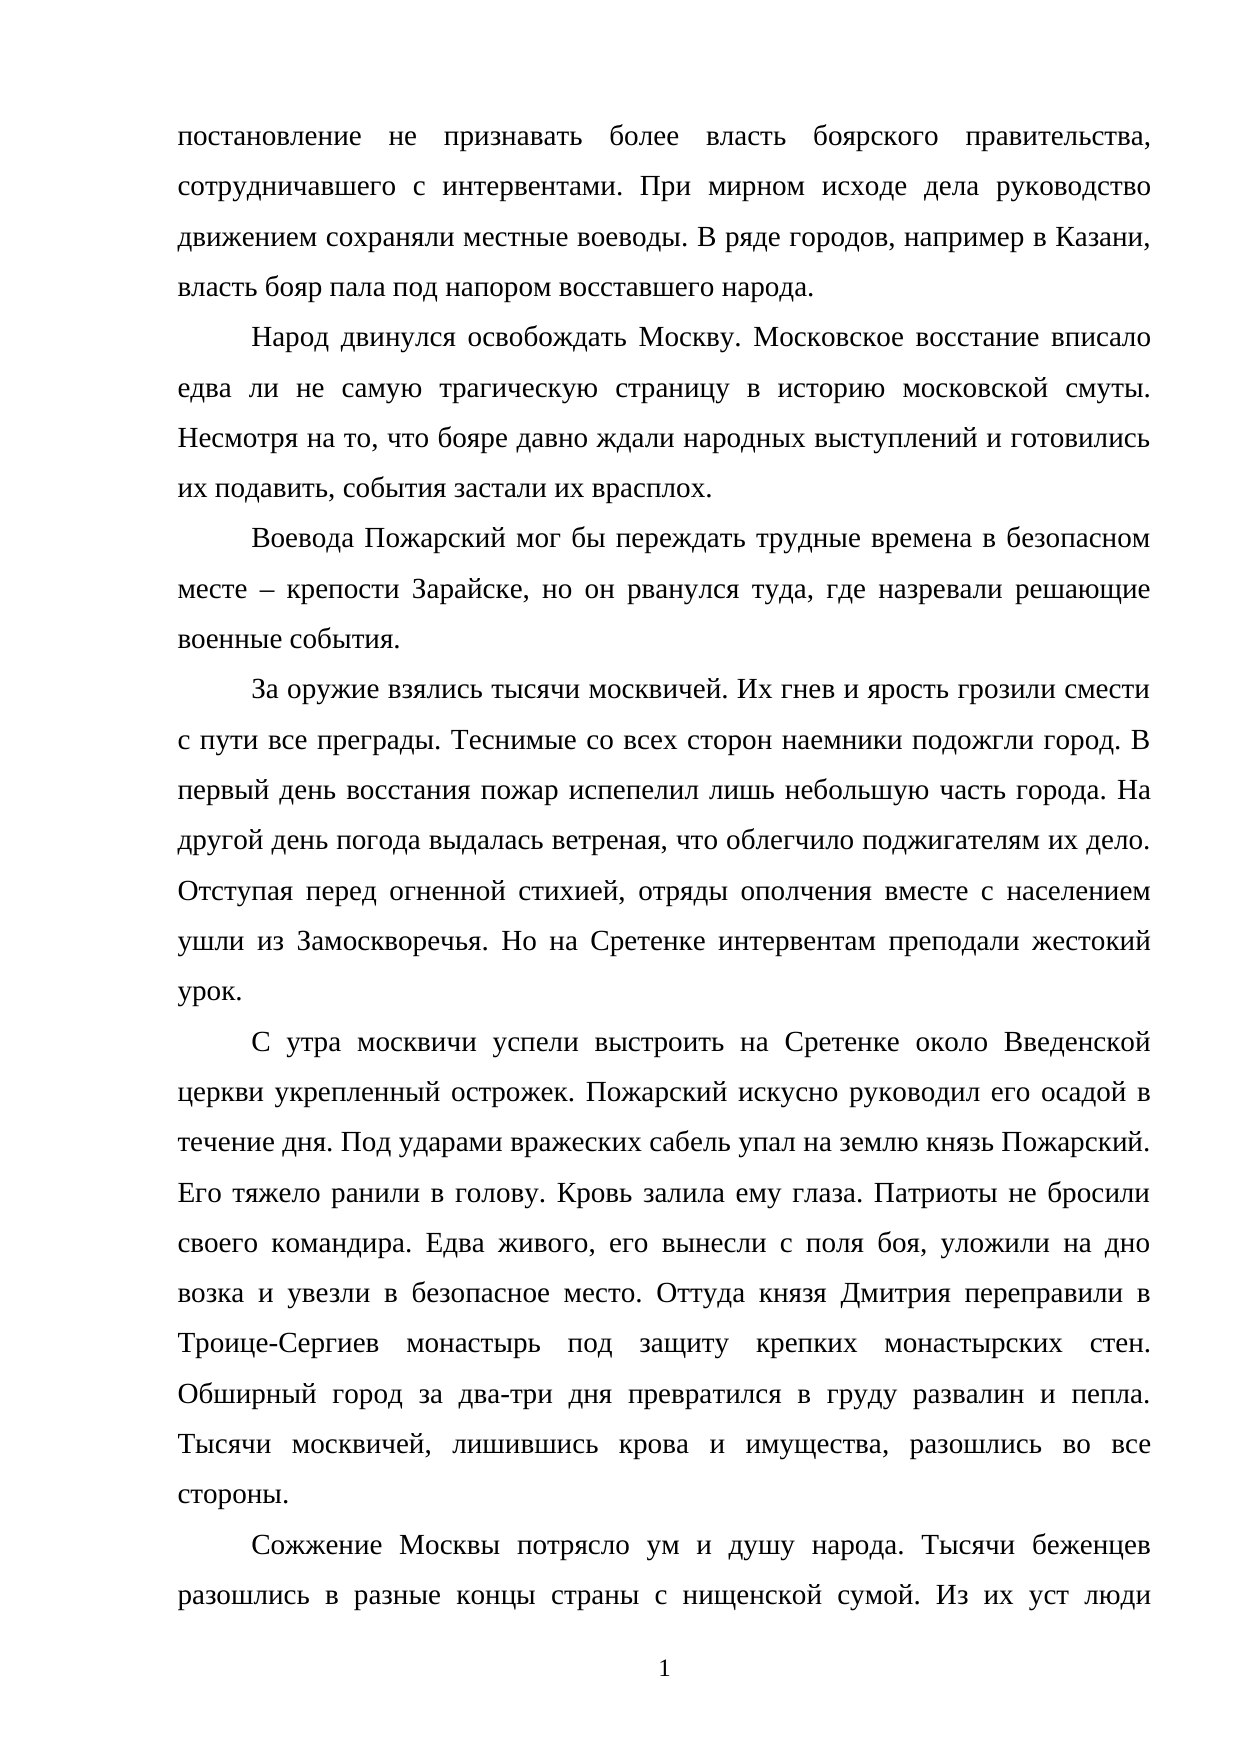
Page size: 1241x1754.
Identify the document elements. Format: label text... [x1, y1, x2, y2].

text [177, 1527, 1152, 1611]
text За оружие взялись тысячи москвичей. Их гнев и ярость грозили смести с пути все преграды. Теснимые со всех сторон наемники подожгли город. В первый день восстания пожар испепелил лишь небольшую часть города. На другой день погода выдалась ветреная, что облегчило поджигателям их дело. Отступая перед огненной стихией, отряды ополчения вместе с населением ушли из Замоскворечья. Но на Сретенке интервентам преподали жестокий урок. [177, 672, 1152, 1007]
text Народ двинулся освобождать Москву. Московское восстание вписало едва ли не самую трагическую страницу в историю московской смуты. Несмотря на то, что бояре давно ждали народных выступлений и готовились их подавить, события застали их врасплох. [177, 319, 1152, 504]
text С утра москвичи успели выстроить на Сретенке около Введенской церкви укрепленный острожек. Пожарский искусно руководил его осадой в течение дня. Под ударами вражеских сабель упал на землю князь Пожарский. Его тяжело ранили в голову. Кровь залила ему глаза. Патриоты не бросили своего командира. Едва живого, его вынесли с поля боя, уложили на дно возка и увезли в безопасное место. Оттуда князя Дмитрия переправили в Троице-Сергиев монастырь под защиту крепких монастырских стен. Обширный город за два-три дня превратился в груду развалин и пепла. Тысячи москвичей, лишившись крова и имущества, разошлись во все стороны. [177, 1024, 1152, 1510]
text Воевода Пожарский мог бы переждать трудные времена в безопасном месте – крепости Зарайске, но он рванулся туда, где назревали решающие военные события. [177, 521, 1152, 655]
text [177, 118, 1152, 303]
